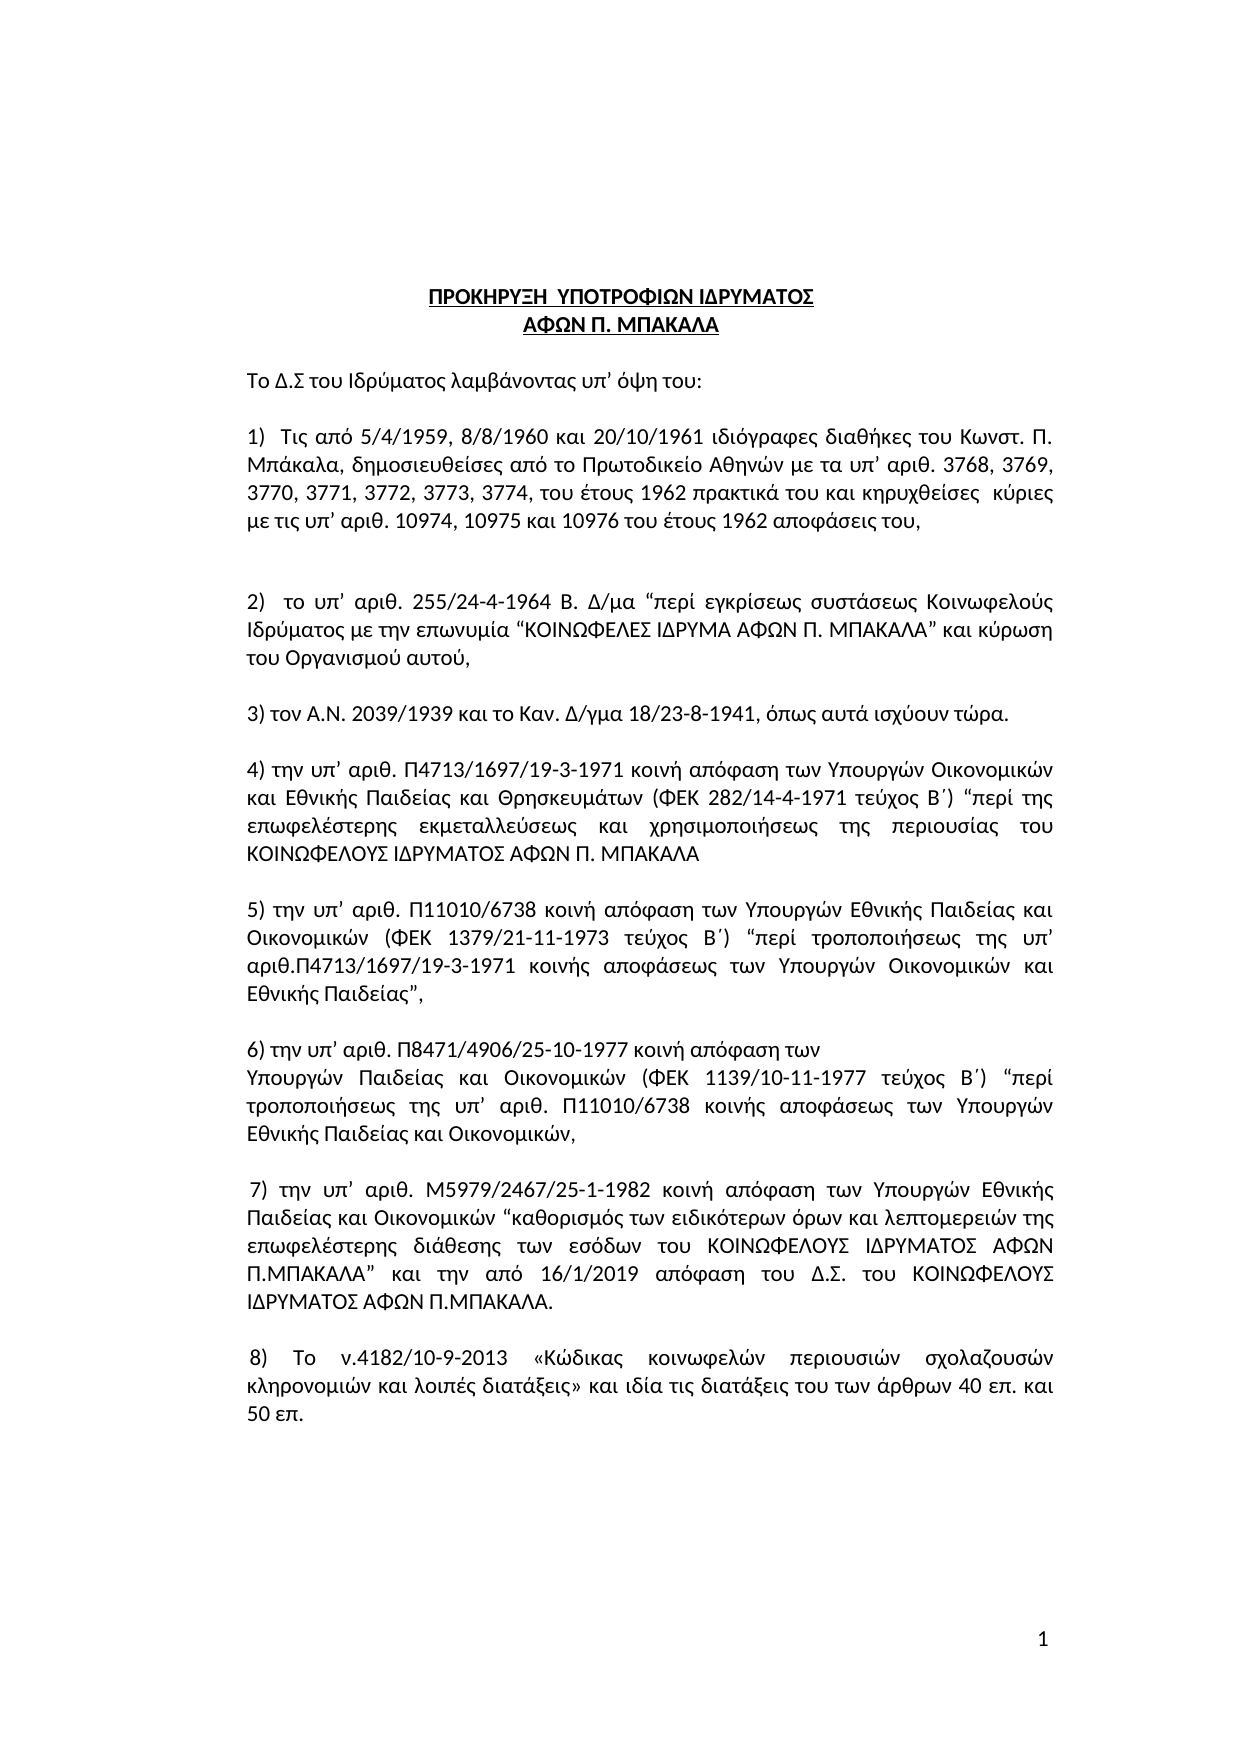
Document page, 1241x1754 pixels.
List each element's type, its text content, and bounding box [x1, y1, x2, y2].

text 1) Τις από 5/4/1959, 8/8/1960 και 20/10/1961 ιδιόγραφες διαθήκες του Κωνστ. Π. Μπάκαλα, δημοσιευθείσες από το Πρωτοδικείο Αθηνών με τα υπ’ αριθ. 3768, 3769, 3770, 3771, 3772, 3773, 3774, του έτους 1962 πρακτικά του και κηρυχθείσες κύριες με τις υπ’ αριθ. 10974, 10975 και 10976 του έτους 1962 αποφάσεις του, [247, 422, 1054, 534]
text Το Δ.Σ του Ιδρύματος λαμβάνοντας υπ’ όψη του: [247, 366, 1054, 394]
text ΠΡΟΚΗΡΥΞΗ ΥΠΟΤΡΟΦΙΩΝ ΙΔΡΥΜΑΤΟΣ [187, 282, 1054, 310]
text 8) Το ν.4182/10-9-2013 «Κώδικας κοινωφελών περιουσιών σχολαζουσών κληρονομιών και λοιπές διατάξεις» και ιδία τις διατάξεις του των άρθρων 40 επ. και 50 επ. [247, 1343, 1054, 1428]
text 5) την υπ’ αριθ. Π11010/6738 κοινή απόφαση των Υπουργών Εθνικής Παιδείας και Οικονομικών (ΦΕΚ 1379/21-11-1973 τεύχος Β΄) “περί τροποποιήσεως της υπ’ αριθ.Π4713/1697/19-3-1971 κοινής αποφάσεως των Υπουργών Οικονομικών και Εθνικής Παιδείας”, [247, 895, 1054, 1007]
text 7) την υπ’ αριθ. Μ5979/2467/25-1-1982 κοινή απόφαση των Υπουργών Εθνικής Παιδείας και Οικονομικών “καθορισμός των ειδικότερων όρων και λεπτομερειών της επωφελέστερης διάθεσης των εσόδων του ΚΟΙΝΩΦΕΛΟΥΣ ΙΔΡΥΜΑΤΟΣ ΑΦΩΝ Π.ΜΠΑΚΑΛΑ” και την από 16/1/2019 απόφαση του Δ.Σ. του ΚΟΙΝΩΦΕΛΟΥΣ ΙΔΡΥΜΑΤΟΣ ΑΦΩΝ Π.ΜΠΑΚΑΛΑ. [247, 1175, 1054, 1316]
text 3) τον Α.Ν. 2039/1939 και το Καν. Δ/γμα 18/23-8-1941, όπως αυτά ισχύουν τώρα. [247, 699, 1054, 727]
text 6) την υπ’ αριθ. Π8471/4906/25-10-1977 κοινή απόφαση των [247, 1035, 1054, 1063]
text ΑΦΩΝ Π. ΜΠΑΚΑΛΑ [187, 310, 1054, 338]
text 4) την υπ’ αριθ. Π4713/1697/19-3-1971 κοινή απόφαση των Υπουργών Οικονομικών και Εθνικής Παιδείας και Θρησκευμάτων (ΦΕΚ 282/14-4-1971 τεύχος Β΄) “περί της επωφελέστερης εκμεταλλεύσεως και χρησιμοποιήσεως της περιουσίας του ΚΟΙΝΩΦΕΛΟΥΣ ΙΔΡΥΜΑΤΟΣ ΑΦΩΝ Π. ΜΠΑΚΑΛΑ [247, 755, 1054, 867]
text Υπουργών Παιδείας και Οικονομικών (ΦΕΚ 1139/10-11-1977 τεύχος Β΄) “περί τροποποιήσεως της υπ’ αριθ. Π11010/6738 κοινής αποφάσεως των Υπουργών Εθνικής Παιδείας και Οικονομικών, [247, 1063, 1054, 1147]
text 2) το υπ’ αριθ. 255/24-4-1964 Β. Δ/μα “περί εγκρίσεως συστάσεως Κοινωφελούς Ιδρύματος με την επωνυμία “ΚΟΙΝΩΦΕΛΕΣ ΙΔΡΥΜΑ ΑΦΩΝ Π. ΜΠΑΚΑΛΑ” και κύρωση του Οργανισμού αυτού, [247, 587, 1054, 671]
